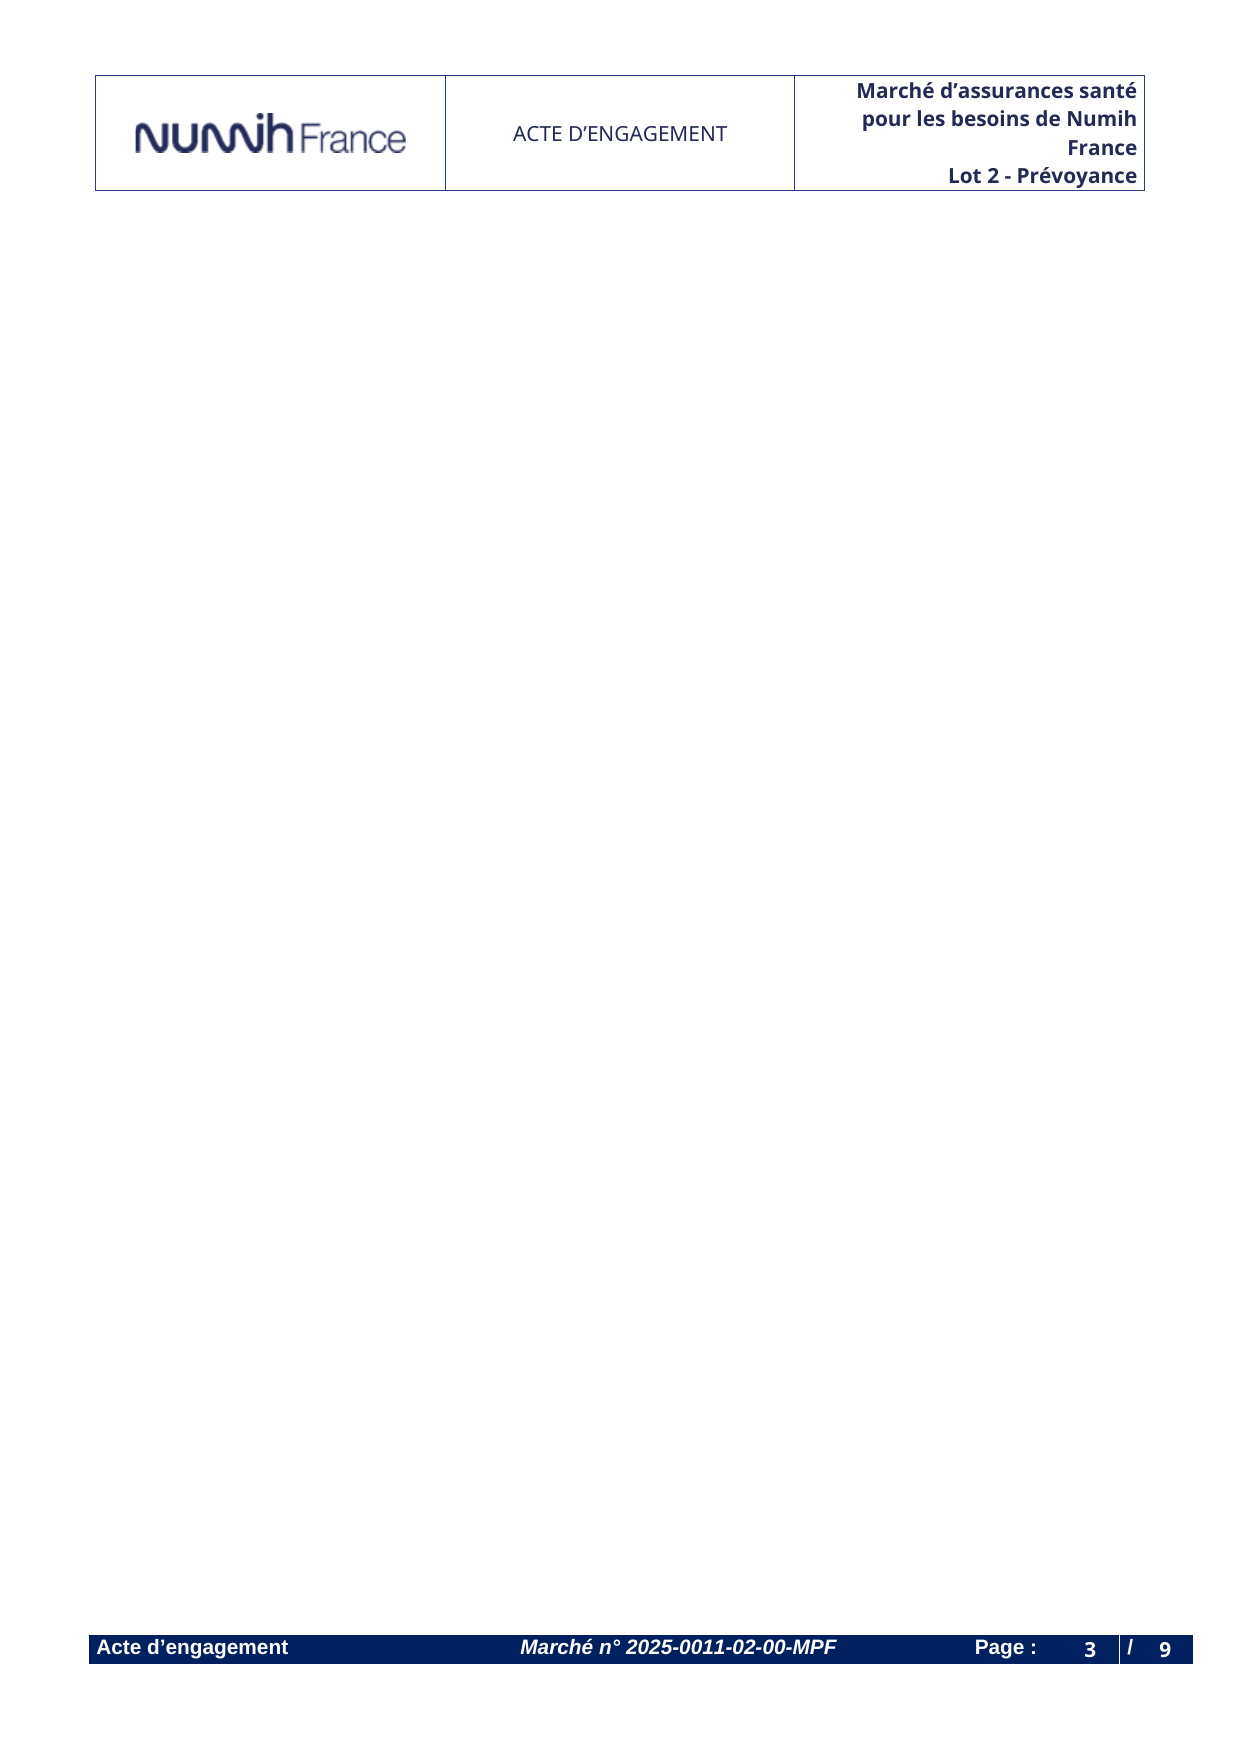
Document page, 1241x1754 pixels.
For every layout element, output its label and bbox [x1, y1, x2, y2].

picture [135, 113, 406, 153]
